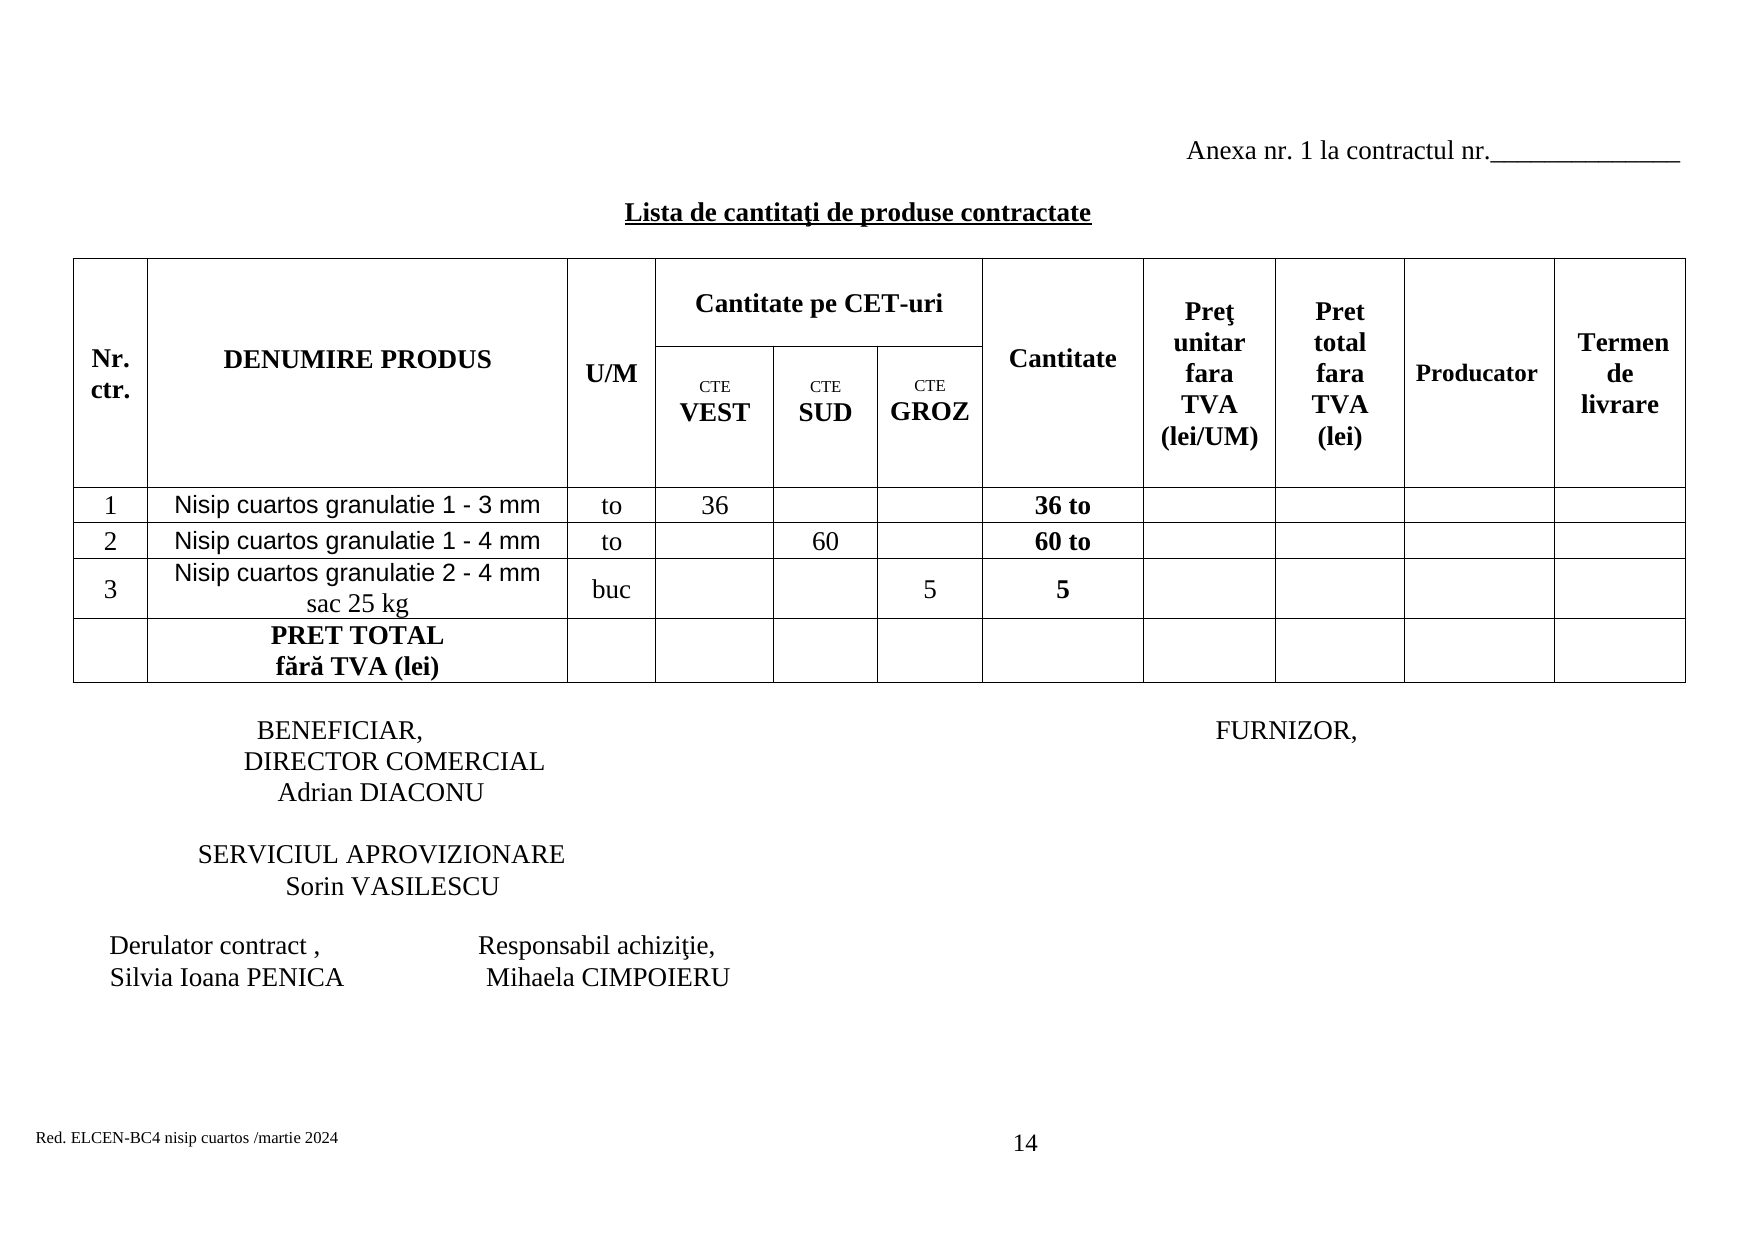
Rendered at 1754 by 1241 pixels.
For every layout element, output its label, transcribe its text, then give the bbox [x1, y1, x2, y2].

table_cell CTE VEST [656, 347, 773, 487]
table_header Cantitate [983, 259, 1143, 487]
table_cell [656, 619, 773, 682]
table_cell [568, 619, 655, 682]
table_cell [1405, 523, 1554, 557]
table_cell CTE GROZ [878, 347, 982, 487]
table_header U/M [568, 259, 655, 487]
table_cell 36 [656, 488, 773, 522]
table_cell [1405, 559, 1554, 618]
table_cell [1405, 619, 1554, 682]
table_cell [1144, 559, 1275, 618]
table_cell [1555, 559, 1685, 618]
text SERVICIUL APROVIZIONARE [35, 838, 1680, 869]
table_cell [983, 619, 1143, 682]
table_cell [878, 523, 982, 557]
table_header Cantitate pe CET-uri [656, 259, 982, 346]
table_cell 2 [74, 523, 147, 557]
text Lista de cantitaţi de produse contractate [35, 196, 1680, 227]
table_cell 60 to [983, 523, 1143, 557]
table_cell [74, 619, 147, 682]
table_cell [878, 619, 982, 682]
table_cell [1144, 523, 1275, 557]
table_header Producator [1405, 259, 1554, 487]
table_cell [1276, 619, 1404, 682]
table_cell [1276, 488, 1404, 522]
text BENEFICIAR, FURNIZOR, [109, 714, 1680, 745]
table_cell CTE SUD [774, 347, 877, 487]
table_cell Nisip cuartos granulatie 1 - 3 mm [148, 488, 567, 522]
table_cell [1144, 488, 1275, 522]
text Silvia Ioana PENICA Mihaela CIMPOIERU [35, 961, 1680, 992]
table_header Pret total fara TVA (lei) [1276, 259, 1404, 487]
table_header Termen de livrare [1555, 259, 1685, 487]
text Adrian DIACONU [35, 776, 1680, 807]
table_cell buc [568, 559, 655, 618]
table_cell [1405, 488, 1554, 522]
text DIRECTOR COMERCIAL [35, 745, 1680, 776]
table_header Nr. ctr. [74, 259, 147, 487]
table_cell [1555, 619, 1685, 682]
table_cell [878, 488, 982, 522]
table_cell Nisip cuartos granulatie 1 - 4 mm [148, 523, 567, 557]
table_cell [1144, 619, 1275, 682]
table_cell 60 [774, 523, 877, 557]
table_cell 1 [74, 488, 147, 522]
table_cell 36 to [983, 488, 1143, 522]
text Derulator contract , Responsabil achiziţie, [35, 929, 1680, 961]
table_cell [774, 559, 877, 618]
table_cell [774, 619, 877, 682]
table_cell 3 [74, 559, 147, 618]
table_cell [1276, 523, 1404, 557]
table_cell [656, 559, 773, 618]
table_cell 5 [878, 559, 982, 618]
text Sorin VASILESCU [35, 869, 1680, 901]
table_header Preţ unitar fara TVA (lei/UM) [1144, 259, 1275, 487]
table_cell to [568, 523, 655, 557]
table_cell PRET TOTAL fără TVA (lei) [148, 619, 567, 682]
table_cell Nisip cuartos granulatie 2 - 4 mm sac 25 kg [148, 559, 567, 618]
table_cell [656, 523, 773, 557]
table_cell [1555, 523, 1685, 557]
table_cell to [568, 488, 655, 522]
table_cell 5 [983, 559, 1143, 618]
table_header DENUMIRE PRODUS [148, 259, 567, 487]
table_cell [1276, 559, 1404, 618]
table_cell [774, 488, 877, 522]
text Anexa nr. 1 la contractul nr.______________ [35, 134, 1680, 165]
table_cell [1555, 488, 1685, 522]
